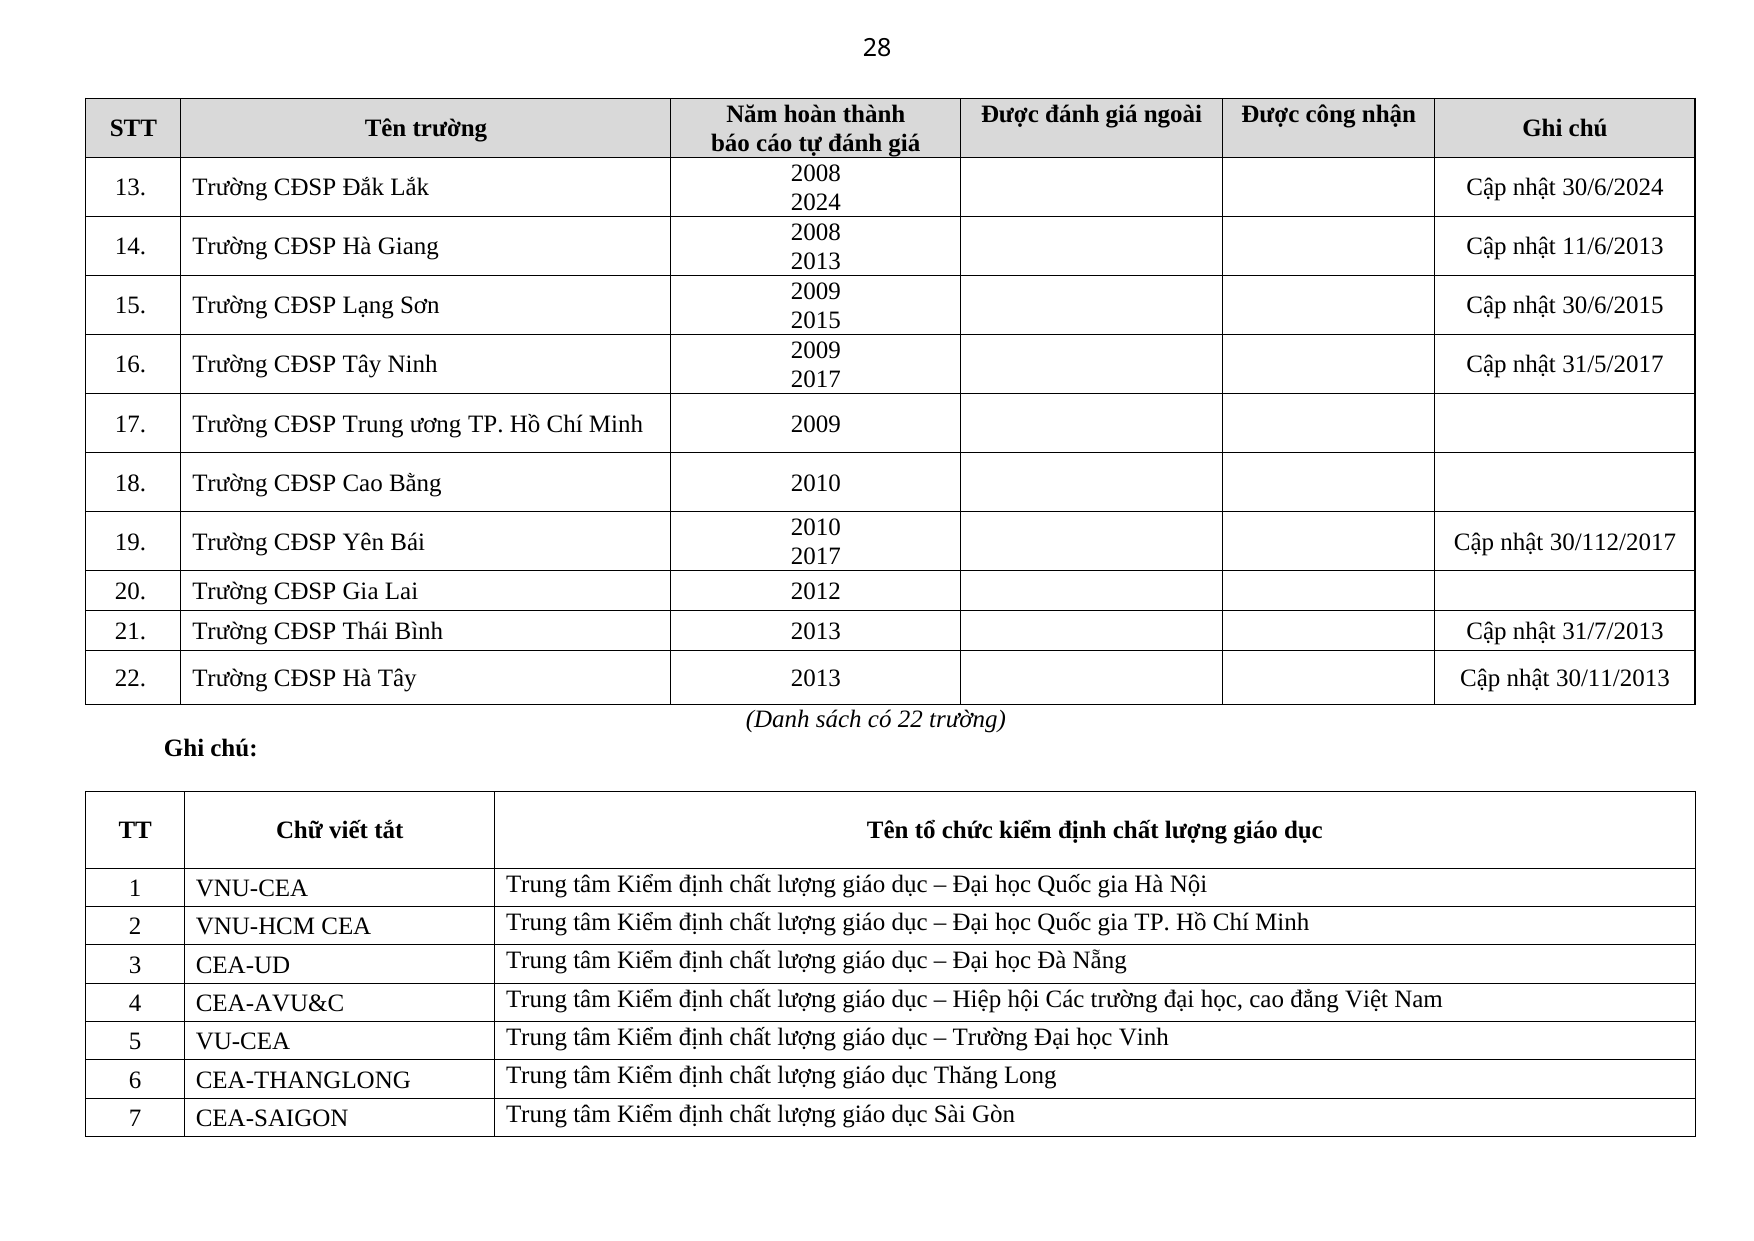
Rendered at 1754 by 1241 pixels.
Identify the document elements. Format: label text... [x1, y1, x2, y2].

table_cell [1223, 335, 1434, 393]
table_cell VNU-CEA [185, 869, 494, 906]
table_cell Cập nhật 30/6/2024 [1435, 158, 1694, 216]
table_cell Trường CĐSP Trung ương TP. Hồ Chí Minh [181, 394, 670, 452]
table_header Chữ viết tắt [185, 792, 494, 868]
table_cell [86, 217, 180, 275]
table_cell Trung tâm Kiểm định chất lượng giáo dục – Đại học Đà Nẵng [495, 945, 1695, 983]
table_cell [1223, 453, 1434, 511]
table_cell CEA-THANGLONG [185, 1060, 494, 1098]
table_cell [961, 651, 1222, 703]
table_cell Trung tâm Kiểm định chất lượng giáo dục – Đại học Quốc gia TP. Hồ Chí Minh [495, 907, 1695, 944]
table_cell [1435, 453, 1694, 511]
text Ghi chú: [89, 733, 1665, 762]
table_header Năm hoàn thành báo cáo tự đánh giá [671, 99, 960, 157]
table_cell [961, 512, 1222, 570]
table_cell Cập nhật 30/6/2015 [1435, 276, 1694, 334]
table_cell 2009 2017 [671, 335, 960, 393]
table_cell 2013 [671, 651, 960, 703]
table_cell [86, 651, 180, 703]
table_cell 2009 [671, 394, 960, 452]
table_cell [961, 276, 1222, 334]
table_cell 4 [86, 984, 184, 1021]
table_cell 2008 2013 [671, 217, 960, 275]
table_cell Trường CĐSP Đắk Lắk [181, 158, 670, 216]
table_cell 1 [86, 869, 184, 906]
table_cell 5 [86, 1022, 184, 1059]
table_cell [1223, 394, 1434, 452]
table_cell [86, 335, 180, 393]
table_cell Cập nhật 31/7/2013 [1435, 611, 1694, 650]
table_cell Trung tâm Kiểm định chất lượng giáo dục Sài Gòn [495, 1099, 1695, 1136]
table_cell Trung tâm Kiểm định chất lượng giáo dục – Trường Đại học Vinh [495, 1022, 1695, 1059]
table_cell [86, 512, 180, 570]
table_cell Trường CĐSP Yên Bái [181, 512, 670, 570]
table_cell [961, 611, 1222, 650]
table_cell [86, 276, 180, 334]
table_header Tên trường [181, 99, 670, 157]
table_cell 3 [86, 945, 184, 983]
table_cell Trường CĐSP Cao Bằng [181, 453, 670, 511]
table_cell [961, 158, 1222, 216]
table_cell Trường CĐSP Hà Tây [181, 651, 670, 703]
table_cell [1223, 512, 1434, 570]
table_cell CEA-UD [185, 945, 494, 983]
table_cell Trường CĐSP Tây Ninh [181, 335, 670, 393]
table_cell [86, 453, 180, 511]
table_cell [1223, 651, 1434, 703]
table_cell 2009 2015 [671, 276, 960, 334]
table_cell 2008 2024 [671, 158, 960, 216]
table_cell [1435, 394, 1694, 452]
table_cell Trường CĐSP Hà Giang [181, 217, 670, 275]
table_cell Trung tâm Kiểm định chất lượng giáo dục – Đại học Quốc gia Hà Nội [495, 869, 1695, 906]
table_cell Cập nhật 30/11/2013 [1435, 651, 1694, 703]
table_cell VU-CEA [185, 1022, 494, 1059]
table_cell [961, 453, 1222, 511]
table_cell CEA-SAIGON [185, 1099, 494, 1136]
table_cell 2012 [671, 571, 960, 610]
table_cell [86, 394, 180, 452]
table_cell [1223, 571, 1434, 610]
table_cell 7 [86, 1099, 184, 1136]
table_cell Trường CĐSP Gia Lai [181, 571, 670, 610]
table_cell [961, 335, 1222, 393]
table_cell [1223, 158, 1434, 216]
table_header Ghi chú [1435, 99, 1694, 157]
table_cell Cập nhật 31/5/2017 [1435, 335, 1694, 393]
table_cell [961, 217, 1222, 275]
table_cell 2010 [671, 453, 960, 511]
table_cell VNU-HCM CEA [185, 907, 494, 944]
table_cell Trường CĐSP Thái Bình [181, 611, 670, 650]
table_cell [961, 571, 1222, 610]
table_cell Trung tâm Kiểm định chất lượng giáo dục Thăng Long [495, 1060, 1695, 1098]
table_header STT [86, 99, 180, 157]
text (Danh sách có 22 trường) [89, 705, 1665, 733]
table_cell [1435, 571, 1694, 610]
table_cell [1223, 611, 1434, 650]
table_cell 2010 2017 [671, 512, 960, 570]
table_cell Cập nhật 11/6/2013 [1435, 217, 1694, 275]
table_cell [86, 571, 180, 610]
table_cell 6 [86, 1060, 184, 1098]
table_cell [1223, 217, 1434, 275]
table_cell [961, 394, 1222, 452]
table_cell 2 [86, 907, 184, 944]
table_header Được công nhận [1223, 99, 1434, 157]
table_cell 2013 [671, 611, 960, 650]
table_header Được đánh giá ngoài [961, 99, 1222, 157]
table_cell Cập nhật 30/112/2017 [1435, 512, 1694, 570]
table_cell CEA-AVU&C [185, 984, 494, 1021]
table_cell [1223, 276, 1434, 334]
table_cell [86, 611, 180, 650]
table_cell Trung tâm Kiểm định chất lượng giáo dục – Hiệp hội Các trường đại học, cao đẳng Việt Nam [495, 984, 1695, 1021]
table_cell Trường CĐSP Lạng Sơn [181, 276, 670, 334]
table_header TT [86, 792, 184, 868]
table_cell [86, 158, 180, 216]
table_header Tên tổ chức kiểm định chất lượng giáo dục [495, 792, 1695, 868]
